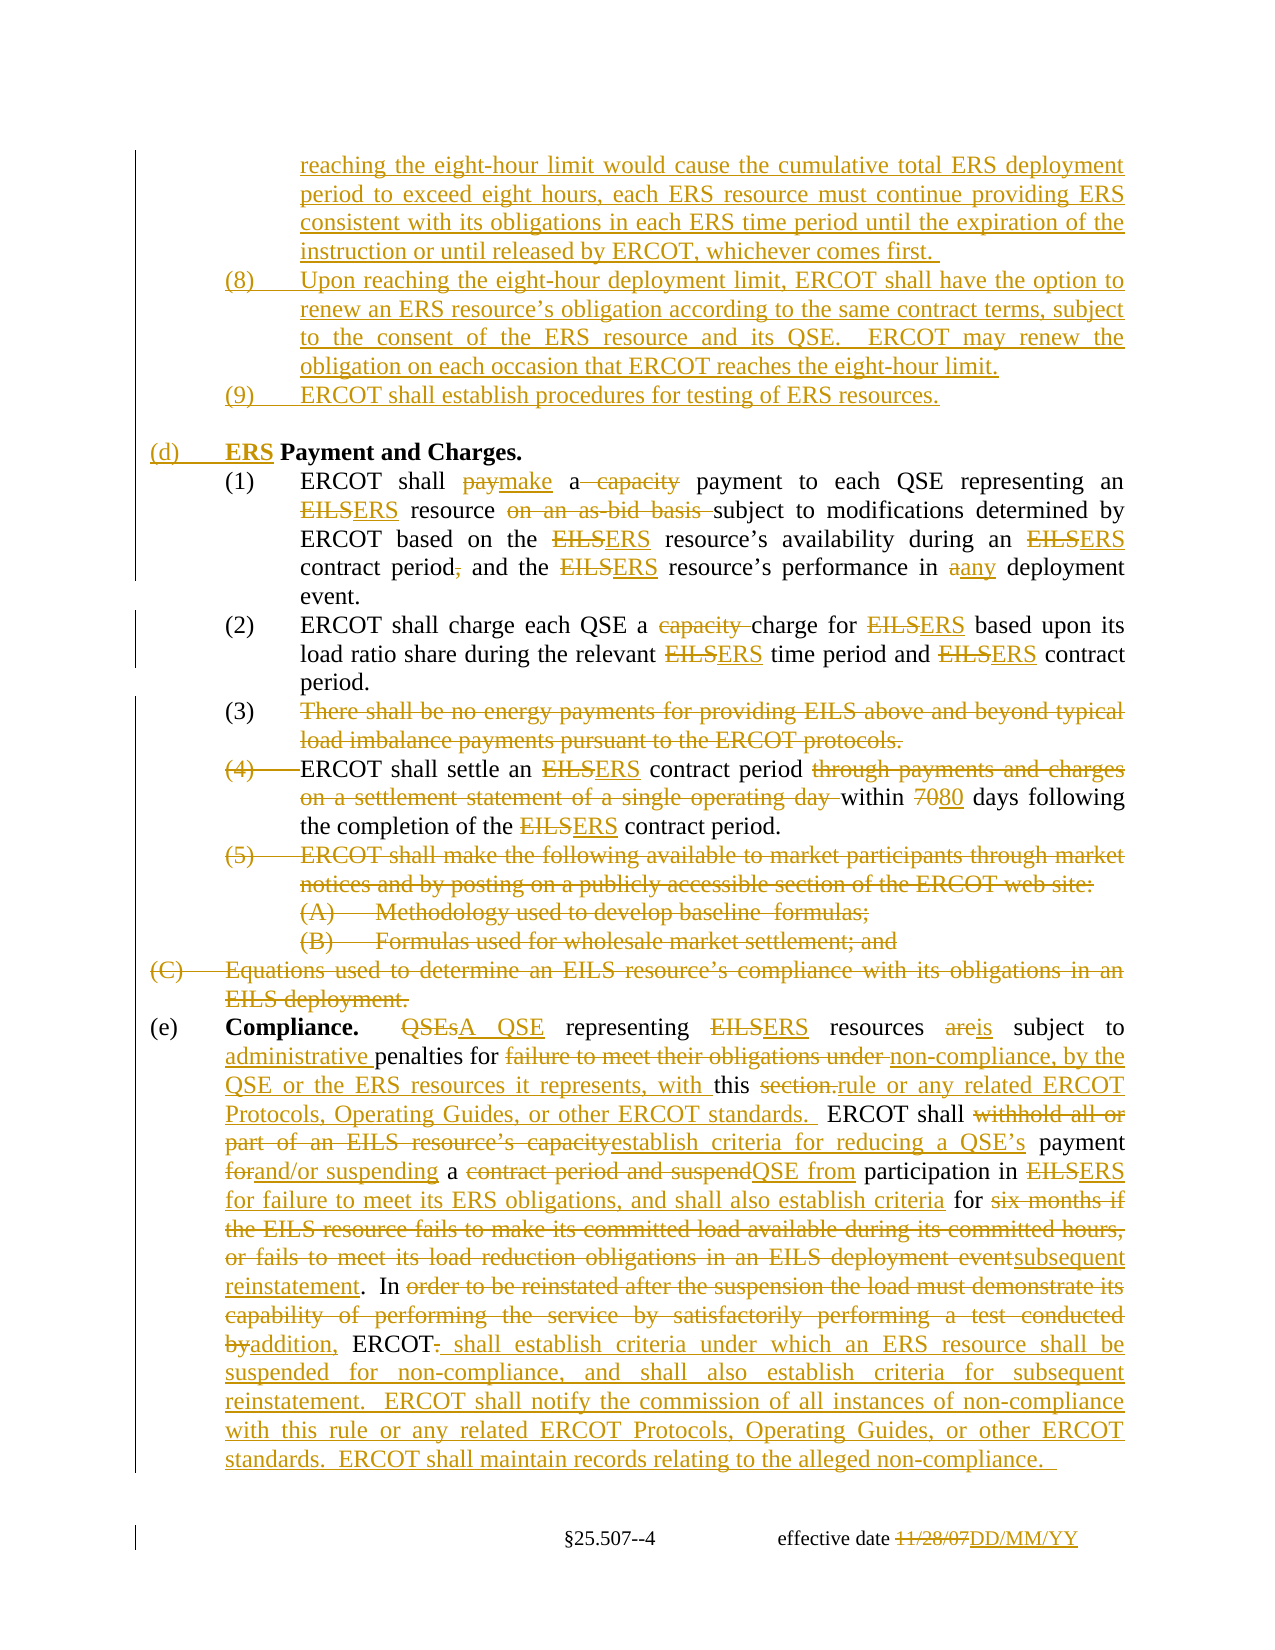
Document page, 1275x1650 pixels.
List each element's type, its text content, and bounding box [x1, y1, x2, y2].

text (1) ERCOT shall a payment to each QSE representing an resource subject to modifications determined by ERCOT based on the resource’s availability during an contract period and the resource’s performance in deployment event. [225, 466, 1125, 610]
list (e) Compliance. representing resources subject to penalties for this ERCOT shall payment a participation in for . In ERCOT [150, 1012, 1125, 1472]
text ERCOT shall settle an contract period within days following the completion of the contract period. [225, 754, 1125, 840]
text (3) [225, 696, 1125, 754]
text (2) ERCOT shall charge each QSE a charge for based upon its load ratio share during the relevant time period and contract period. [225, 610, 1125, 696]
list Payment and Charges. [150, 437, 1125, 466]
